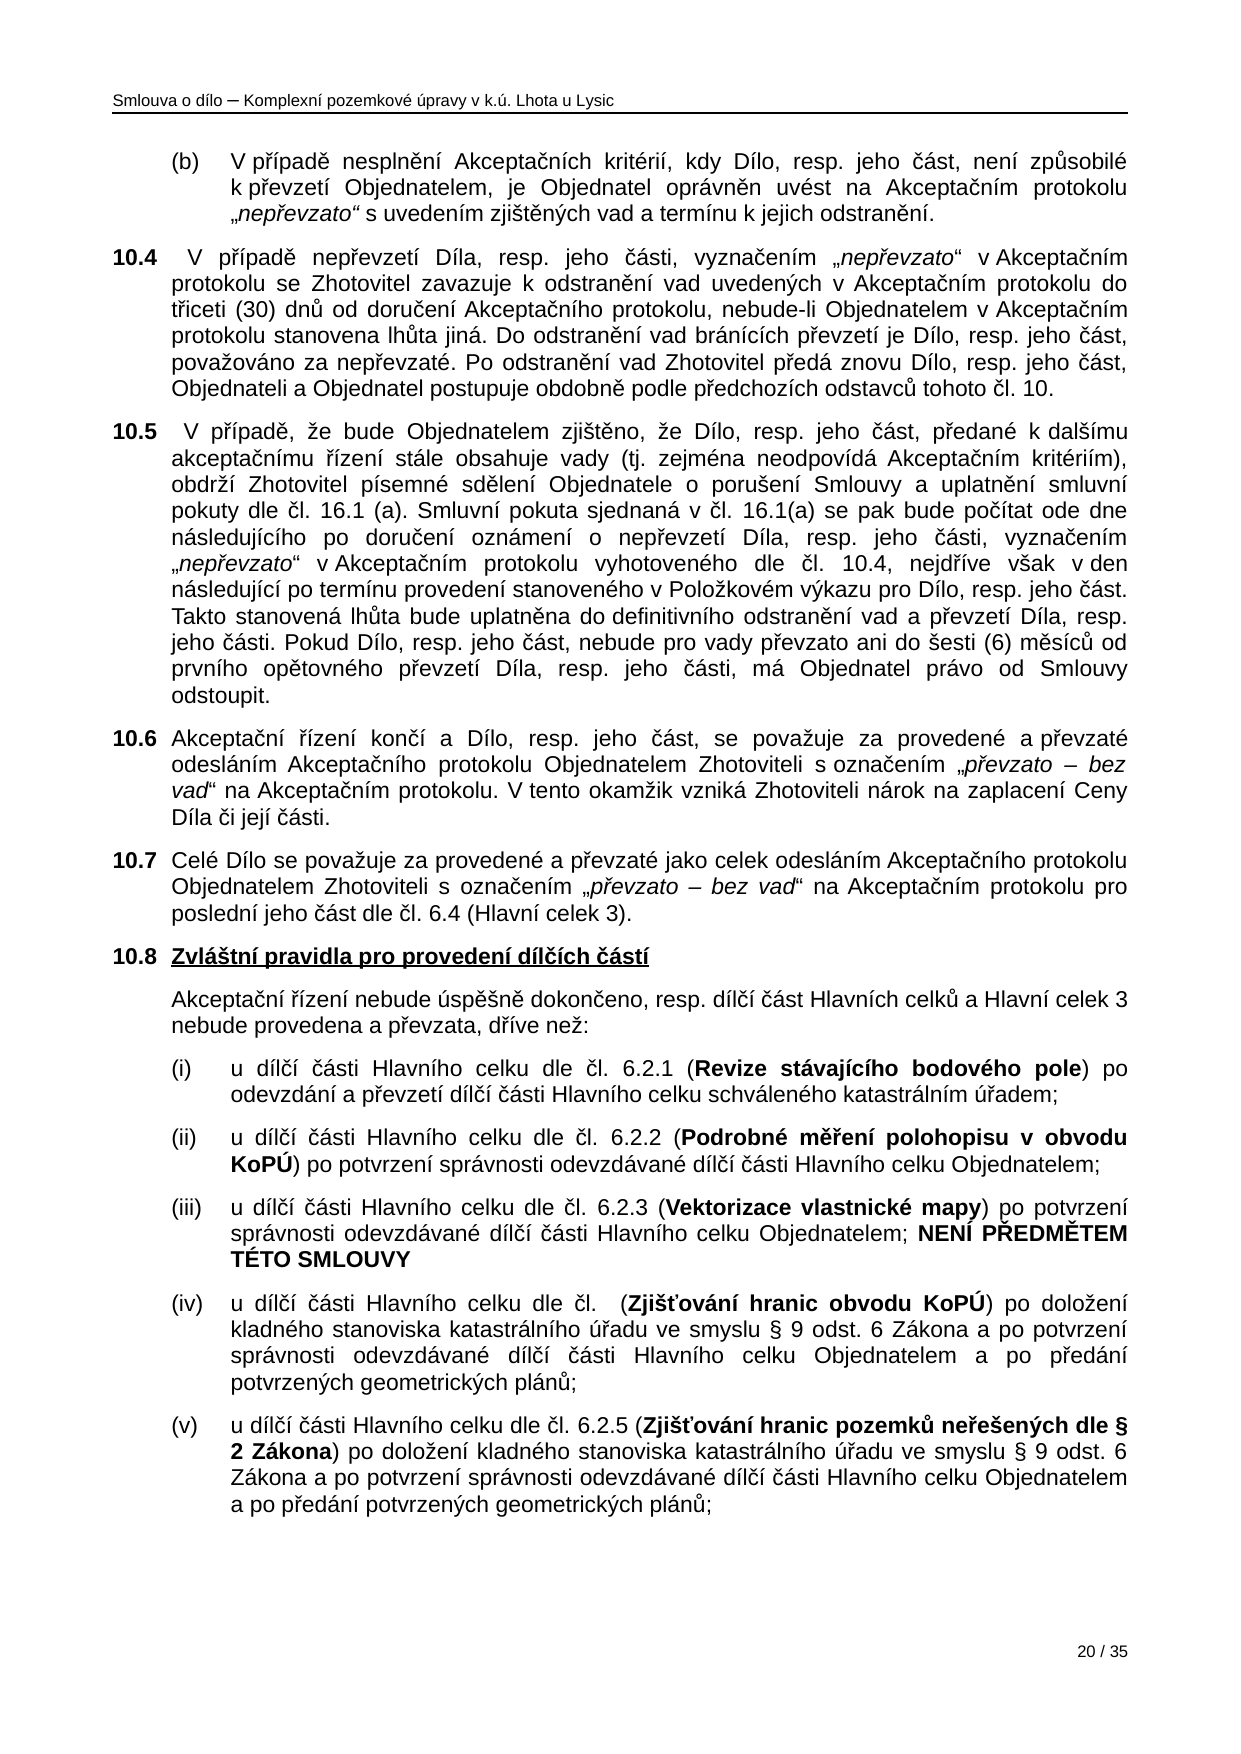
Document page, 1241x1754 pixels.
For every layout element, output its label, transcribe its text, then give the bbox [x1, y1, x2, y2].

list u dílčí části Hlavního celku dle čl. 6.2.3 (Vektorizace vlastnické mapy) po potvrzení správnosti odevzdávané dílčí části Hlavního celku Objednatelem; NENÍ PŘEDMĚTEM TÉTO SMLOUVY [171, 1194, 1128, 1273]
list V případě nesplnění Akceptačních kritérií, kdy Dílo, resp. jeho část, není způsobilé k převzetí Objednatelem, je Objednatel oprávněn uvést na Akceptačním protokolu „nepřevzato“ s uvedením zjištěných vad a termínu k jejich odstranění. [171, 148, 1128, 227]
text V případě nepřevzetí Díla, resp. jeho části, vyznačením „nepřevzato“ v Akceptačním protokolu se Zhotovitel zavazuje k odstranění vad uvedených v Akceptačním protokolu do třiceti (30) dnů od doručení Akceptačního protokolu, nebude-li Objednatelem v Akceptačním protokolu stanovena lhůta jiná. Do odstranění vad bránících převzetí je Dílo, resp. jeho část, považováno za nepřevzaté. Po odstranění vad Zhotovitel předá znovu Dílo, resp. jeho část, Objednateli a Objednatel postupuje obdobně podle předchozích odstavců tohoto čl. 10. [112, 243, 1128, 402]
list u dílčí části Hlavního celku dle čl. 6.2.2 (Podrobné měření polohopisu v obvodu KoPÚ) po potvrzení správnosti odevzdávané dílčí části Hlavního celku Objednatelem; [171, 1124, 1128, 1177]
list u dílčí části Hlavního celku dle čl. 6.2.1 (Revize stávajícího bodového pole) po odevzdání a převzetí dílčí části Hlavního celku schváleného katastrálním úřadem; [171, 1055, 1128, 1108]
text Zvláštní pravidla pro provedení dílčích částí [112, 943, 1128, 969]
list Akceptační řízení nebude úspěšně dokončeno, resp. dílčí část Hlavních celků a Hlavní celek 3 nebude provedena a převzata, dříve než: [171, 986, 1128, 1038]
list u dílčí části Hlavního celku dle čl. 0 (Zjišťování hranic obvodu KoPÚ) po doložení kladného stanoviska katastrálního úřadu ve smyslu § 9 odst. 6 Zákona a po potvrzení správnosti odevzdávané dílčí části Hlavního celku Objednatelem a po předání potvrzených geometrických plánů; [171, 1289, 1128, 1395]
text Akceptační řízení končí a Dílo, resp. jeho část, se považuje za provedené a převzaté odesláním Akceptačního protokolu Objednatelem Zhotoviteli s označením „převzato – bez vad“ na Akceptačním protokolu. V tento okamžik vzniká Zhotoviteli nárok na zaplacení Ceny Díla či její části. [112, 725, 1128, 830]
text V případě, že bude Objednatelem zjištěno, že Dílo, resp. jeho část, předané k dalšímu akceptačnímu řízení stále obsahuje vady (tj. zejména neodpovídá Akceptačním kritériím), obdrží Zhotovitel písemné sdělení Objednatele o porušení Smlouvy a uplatnění smluvní pokuty dle čl. 16.1 (a). Smluvní pokuta sjednaná v čl. 16.1(a) se pak bude počítat ode dne následujícího po doručení oznámení o nepřevzetí Díla, resp. jeho části, vyznačením „nepřevzato“ v Akceptačním protokolu vyhotoveného dle čl. 10.4, nejdříve však v den následující po termínu provedení stanoveného v Položkovém výkazu pro Dílo, resp. jeho část. Takto stanovená lhůta bude uplatněna do definitivního odstranění vad a převzetí Díla, resp. jeho části. Pokud Dílo, resp. jeho část, nebude pro vady převzato ani do šesti (6) měsíců od prvního opětovného převzetí Díla, resp. jeho části, má Objednatel právo od Smlouvy odstoupit. [112, 418, 1128, 708]
text Celé Dílo se považuje za provedené a převzaté jako celek odesláním Akceptačního protokolu Objednatelem Zhotoviteli s označením „převzato – bez vad“ na Akceptačním protokolu pro poslední jeho část dle čl. 6.4 (Hlavní celek 3). [112, 847, 1128, 926]
list u dílčí části Hlavního celku dle čl. 6.2.5 (Zjišťování hranic pozemků neřešených dle § 2 Zákona) po doložení kladného stanoviska katastrálního úřadu ve smyslu § 9 odst. 6 Zákona a po potvrzení správnosti odevzdávané dílčí části Hlavního celku Objednatelem a po předání potvrzených geometrických plánů; [171, 1412, 1128, 1517]
